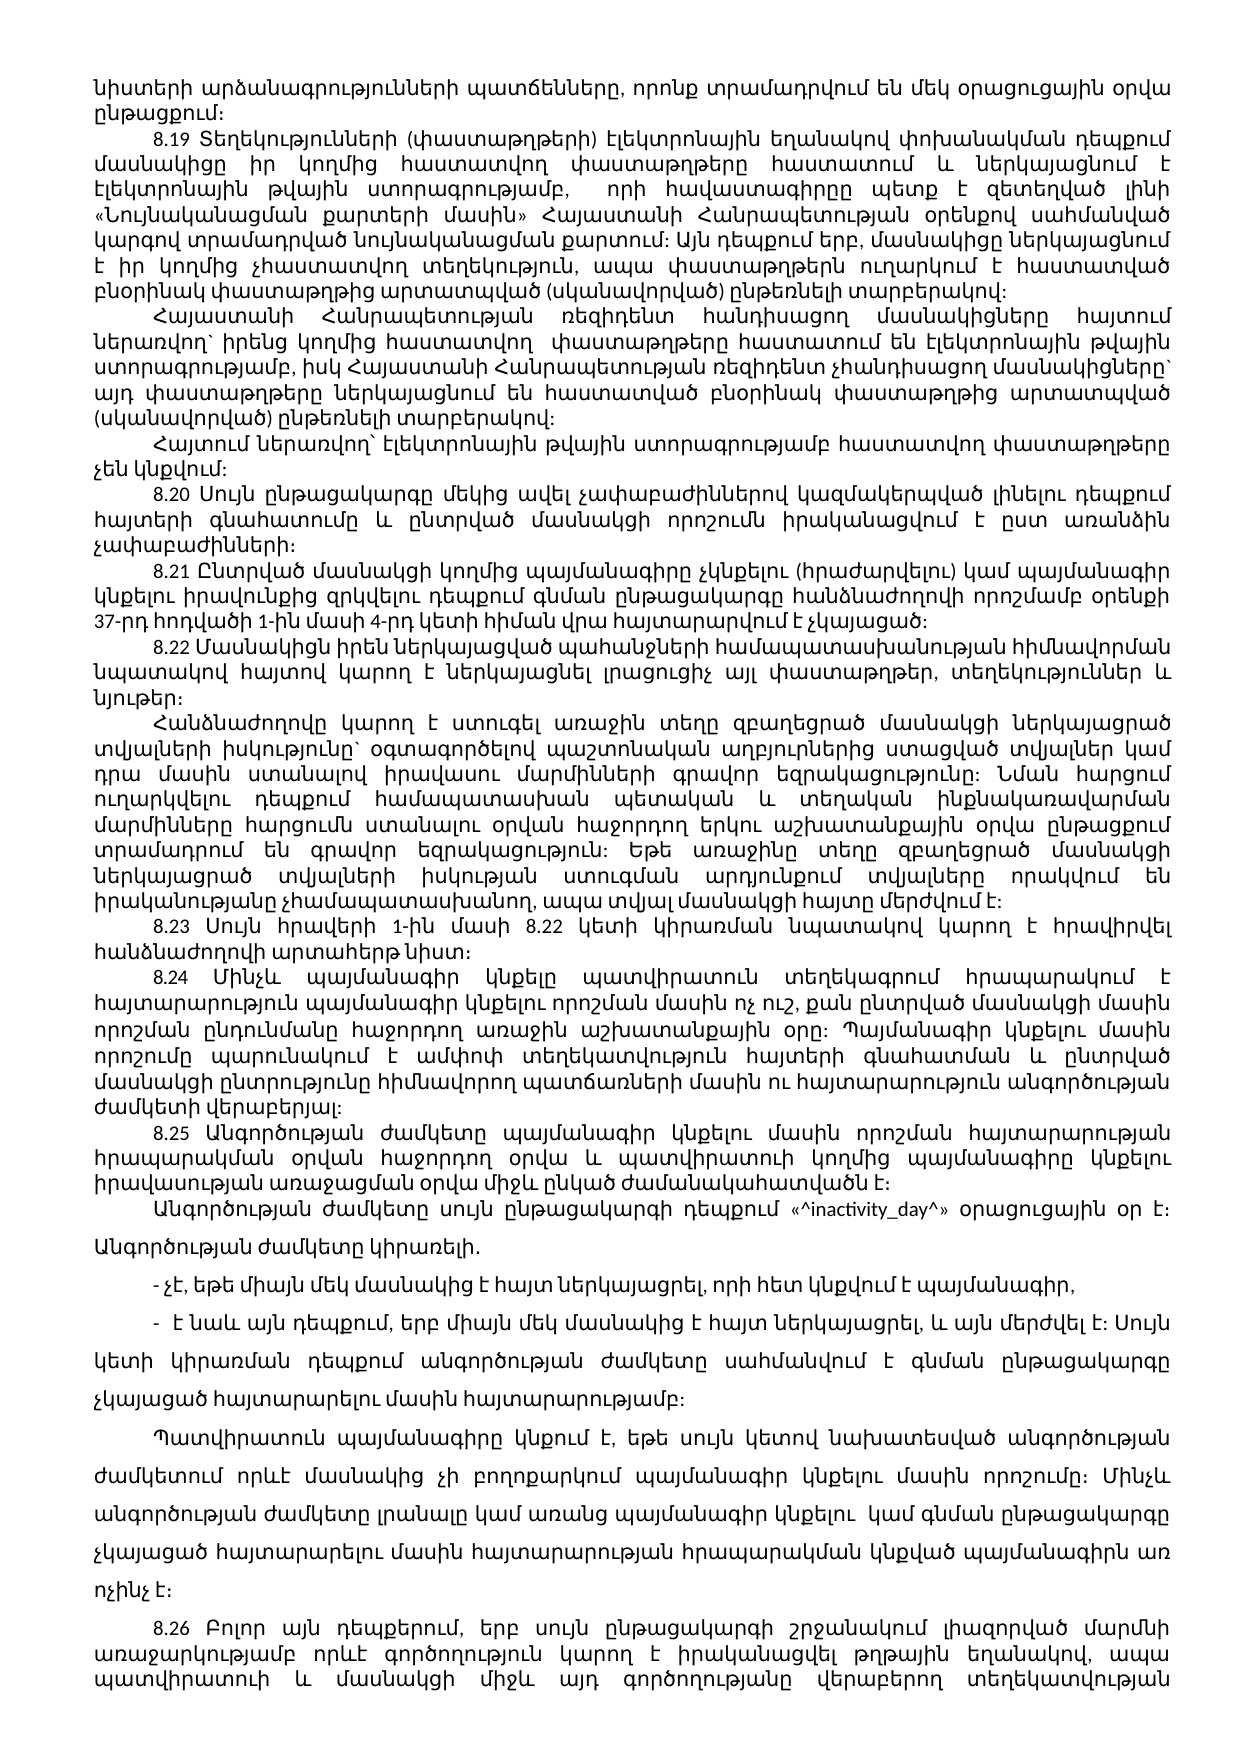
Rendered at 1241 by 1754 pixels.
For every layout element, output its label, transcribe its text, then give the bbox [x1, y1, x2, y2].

text Անգործության ժամկետը սույն ընթացակարգի դեպքում «^inactivity_day^» օրացուցային օր է։ Անգործության ժամկետը կիրառելի․ [94, 1196, 1171, 1259]
text Հայաստանի Հանրապետության ռեզիդենտ հանդիսացող մասնակիցները հայտում ներառվող` իրենց կողմից հաստատվող փաստաթղթերը հաստատում են էլեկտրոնային թվային ստորագրությամբ, իսկ Հայաստանի Հանրապետության ռեզիդենտ չհանդիսացող մասնակիցները` այդ փաստաթղթերը ներկայացնում են հաստատված բնօրինակ փաստաթղթից արտատպված (սկանավորված) ընթեռնելի տարբերակով: [94, 304, 1171, 431]
text 8.25 Անգործության ժամկետը պայմանագիր կնքելու մասին որոշման հայտարարության հրապարակման օրվան հաջորդող օրվա և պատվիրատուի կողմից պայմանագիրը կնքելու իրավասության առաջացման օրվա միջև ընկած ժամանակահատվածն է։ [94, 1120, 1171, 1196]
text 8.24 Մինչև պայմանագիր կնքելը պատվիրատուն տեղեկագրում հրապարակում է հայտարարություն պայմանագիր կնքելու որոշման մասին ոչ ուշ, քան ընտրված մասնակցի մասին որոշման ընդունմանը հաջորդող առաջին աշխատանքային օրը: Պայմանագիր կնքելու մասին որոշումը պարունակում է ամփոփ տեղեկատվություն հայտերի գնահատման և ընտրված մասնակցի ընտրությունը հիմնավորող պատճառների մասին ու հայտարարություն անգործության ժամկետի վերաբերյալ: [94, 964, 1171, 1120]
text 8.22 Մասնակիցն իրեն ներկայացված պահանջների համապատասխանության հիմնավորման նպատակով հայտով կարող է ներկայացնել լրացուցիչ այլ փաստաթղթեր, տեղեկություններ և նյութեր։ [94, 634, 1171, 710]
text 8.23 Սույն հրավերի 1-ին մասի 8.22 կետի կիրառման նպատակով կարող է հրավիրվել հանձնաժողովի արտահերթ նիստ։ [94, 914, 1171, 964]
text Հանձնաժողովը կարող է ստուգել առաջին տեղը զբաղեցրած մասնակցի ներկայացրած տվյալների իսկությունը` օգտագործելով պաշտոնական աղբյուրներից ստացված տվյալներ կամ դրա մասին ստանալով իրավասու մարմինների գրավոր եզրակացությունը: Նման հարցում ուղարկվելու դեպքում համապատասխան պետական և տեղական ինքնակառավարման մարմինները հարցումն ստանալու օրվան հաջորդող երկու աշխատանքային օրվա ընթացքում տրամադրում են գրավոր եզրակացություն: Եթե առաջինը տեղը զբաղեցրած մասնակցի ներկայացրած տվյալների իսկության ստուգման արդյունքում տվյալները որակվում են իրականությանը չհամապատասխանող, ապա տվյալ մասնակցի հայտը մերժվում է: [94, 710, 1171, 914]
text - չէ, եթե միայն մեկ մասնակից է հայտ ներկայացրել, որի հետ կնքվում է պայմանագիր, [94, 1272, 1171, 1298]
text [94, 75, 1171, 126]
text 8.20 Սույն ընթացակարգը մեկից ավել չափաբաժիններով կազմակերպված լինելու դեպքում հայտերի գնահատումը և ընտրված մասնակցի որոշումն իրականացվում է ըստ առանձին չափաբաժինների։ [94, 482, 1171, 558]
text Պատվիրատուն պայմանագիրը կնքում է, եթե սույն կետով նախատեսված անգործության ժամկետում որևէ մասնակից չի բողոքարկում պայմանագիր կնքելու մասին որոշումը։ Մինչև անգործության ժամկետը լրանալը կամ առանց պայմանագիր կնքելու կամ գնման ընթացակարգը չկայացած հայտարարելու մասին հայտարարության հրապարակման կնքված պայմանագիրն առ ոչինչ է։ [94, 1425, 1171, 1603]
text 8.19 Տեղեկությունների (փաստաթղթերի) էլեկտրոնային եղանակով փոխանակման դեպքում մասնակիցը իր կողմից հաստատվող փաստաթղթերը հաստատում և ներկայացնում է էլեկտրոնային թվային ստորագրությամբ, որի հավաստագիրըը պետք է զետեղված լինի «Նույնականացման քարտերի մասին» Հայաստանի Հանրապետության օրենքով սահմանված կարգով տրամադրված նույնականացման քարտում: Այն դեպքում երբ, մասնակիցը ներկայացնում է իր կողմից չհաստատվող տեղեկություն, ապա փաստաթղթերն ուղարկում է հաստատված բնօրինակ փաստաթղթից արտատպված (սկանավորված) ընթեռնելի տարբերակով: [94, 126, 1171, 304]
text 8.21 Ընտրված մասնակցի կողմից պայմանագիրը չկնքելու (հրաժարվելու) կամ պայմանագիր կնքելու իրավունքից զրկվելու դեպքում գնման ընթացակարգը հանձնաժողովի որոշմամբ օրենքի 37-րդ հոդվածի 1-ին մասի 4-րդ կետի հիման վրա հայտարարվում է չկայացած: [94, 558, 1171, 634]
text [94, 1615, 1171, 1692]
text Հայտում ներառվող՝ էլեկտրոնային թվային ստորագրությամբ հաստատվող փաստաթղթերը չեն կնքվում: [94, 431, 1171, 482]
text - է նաև այն դեպքում, երբ միայն մեկ մասնակից է հայտ ներկայացրել, և այն մերժվել է: Սույն կետի կիրառման դեպքում անգործության ժամկետը սահմանվում է գնման ընթացակարգը չկայացած հայտարարելու մասին հայտարարությամբ: [94, 1310, 1171, 1412]
